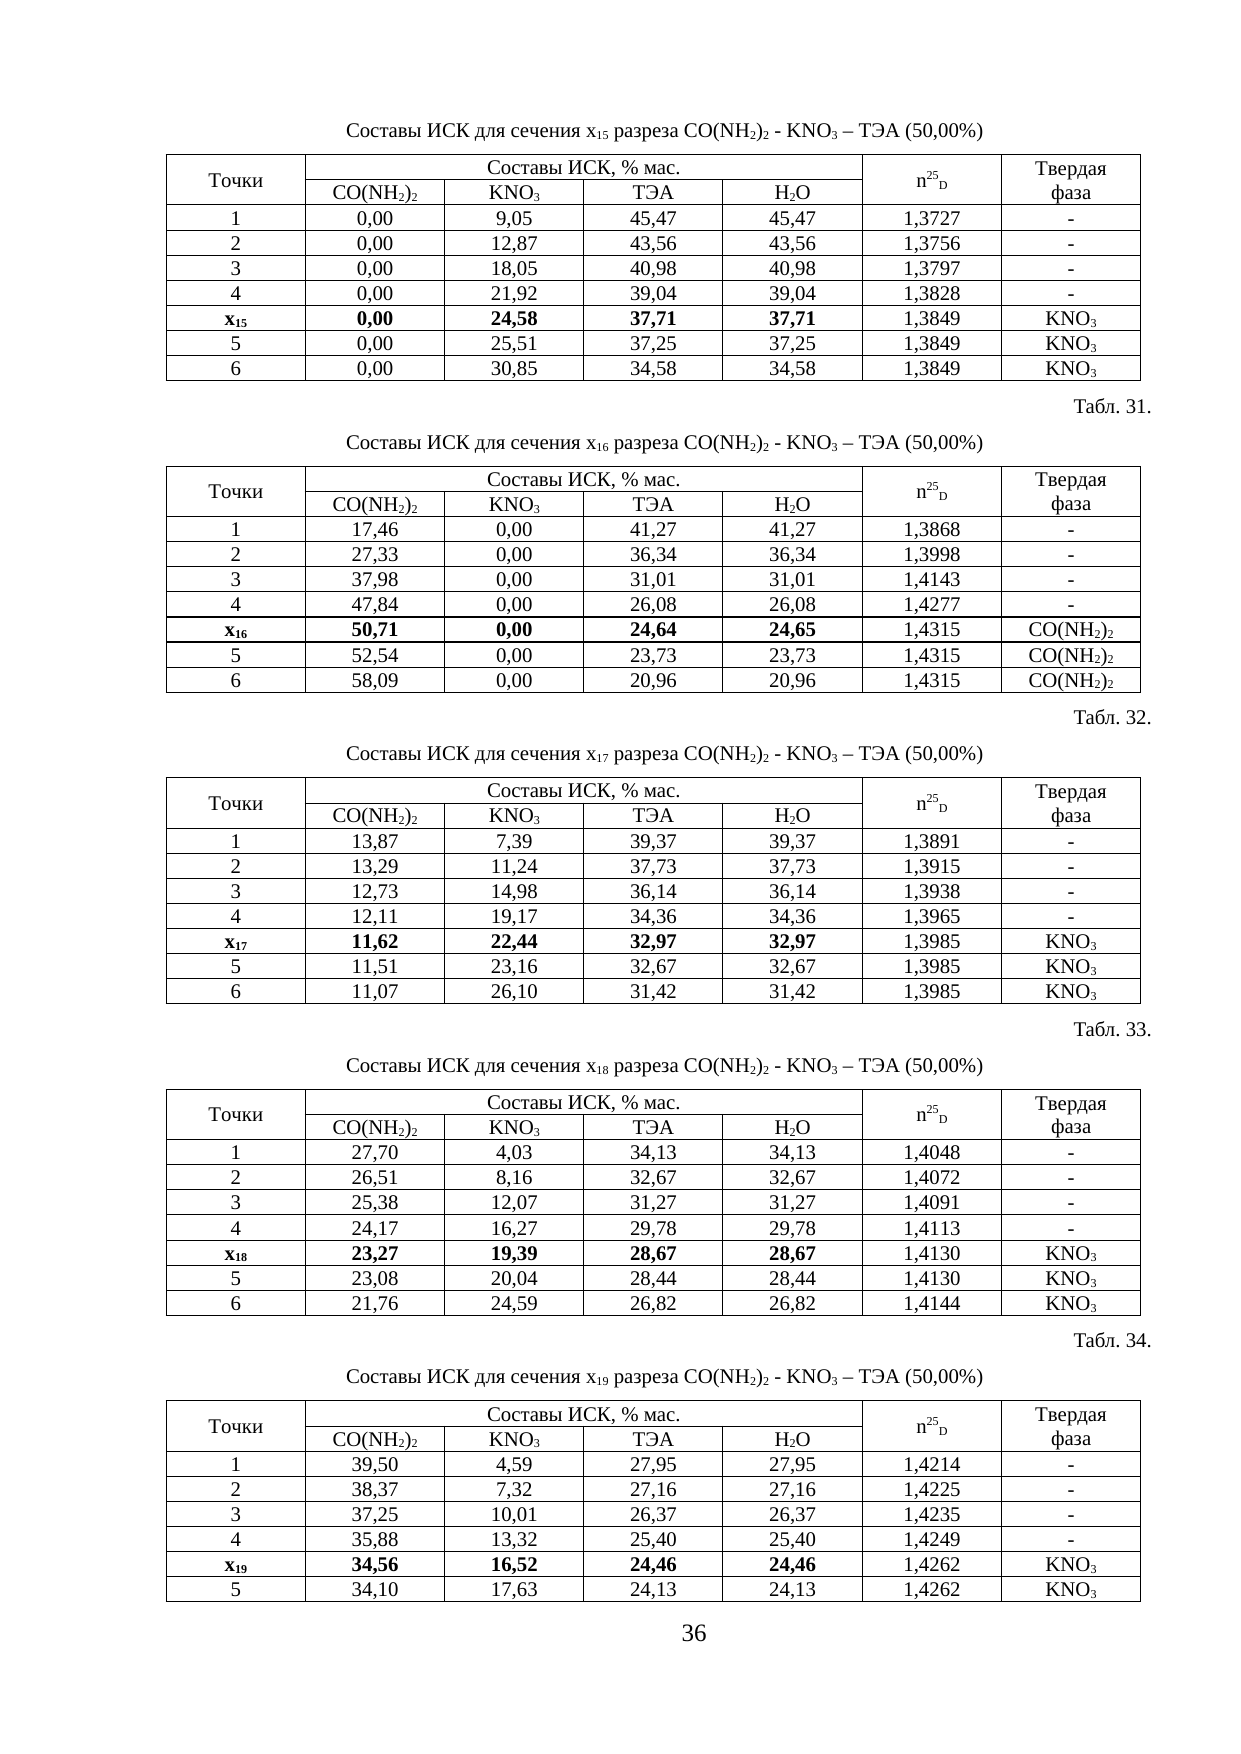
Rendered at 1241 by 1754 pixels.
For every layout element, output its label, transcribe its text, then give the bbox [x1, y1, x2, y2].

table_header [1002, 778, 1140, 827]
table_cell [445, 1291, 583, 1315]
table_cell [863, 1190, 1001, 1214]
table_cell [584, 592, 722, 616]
text Табл. 31. [177, 394, 1152, 418]
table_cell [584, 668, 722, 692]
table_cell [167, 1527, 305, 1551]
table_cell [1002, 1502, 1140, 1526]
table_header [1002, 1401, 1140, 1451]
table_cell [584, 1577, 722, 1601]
table_cell 0,00 [306, 356, 444, 380]
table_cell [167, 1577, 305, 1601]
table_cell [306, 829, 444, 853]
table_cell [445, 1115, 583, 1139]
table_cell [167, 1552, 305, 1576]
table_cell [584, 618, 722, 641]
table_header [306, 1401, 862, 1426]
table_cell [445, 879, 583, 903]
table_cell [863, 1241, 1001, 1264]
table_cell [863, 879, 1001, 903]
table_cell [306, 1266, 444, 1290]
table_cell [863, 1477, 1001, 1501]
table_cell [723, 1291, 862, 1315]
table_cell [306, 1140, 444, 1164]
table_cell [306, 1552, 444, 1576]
table_header Твердая фаза [1002, 467, 1140, 516]
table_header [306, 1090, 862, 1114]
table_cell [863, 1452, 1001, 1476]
table_cell 4 [167, 281, 305, 305]
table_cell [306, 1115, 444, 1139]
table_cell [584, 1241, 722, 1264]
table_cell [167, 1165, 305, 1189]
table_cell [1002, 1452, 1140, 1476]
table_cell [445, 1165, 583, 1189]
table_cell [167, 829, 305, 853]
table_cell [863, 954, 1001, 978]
table_cell ТЭА [584, 180, 722, 204]
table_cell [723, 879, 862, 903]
table_cell KNO3 [445, 180, 583, 204]
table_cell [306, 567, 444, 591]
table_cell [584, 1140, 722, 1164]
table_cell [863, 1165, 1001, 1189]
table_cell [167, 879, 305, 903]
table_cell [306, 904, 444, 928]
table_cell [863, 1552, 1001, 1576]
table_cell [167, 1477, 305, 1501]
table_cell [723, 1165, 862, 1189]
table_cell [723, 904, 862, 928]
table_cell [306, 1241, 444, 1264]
table_cell 0,00 [306, 231, 444, 254]
table_cell CO(NH2)2 [306, 492, 444, 516]
table_cell 1 [167, 517, 305, 541]
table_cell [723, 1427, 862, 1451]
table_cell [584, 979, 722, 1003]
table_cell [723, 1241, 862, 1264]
table_cell 0,00 [445, 517, 583, 541]
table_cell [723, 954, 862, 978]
table_cell 0,00 [445, 542, 583, 566]
table_cell 1,3849 [863, 331, 1001, 355]
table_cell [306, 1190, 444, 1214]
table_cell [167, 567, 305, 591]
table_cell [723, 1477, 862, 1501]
table_cell - [1002, 517, 1140, 541]
text Табл. 34. [177, 1328, 1152, 1352]
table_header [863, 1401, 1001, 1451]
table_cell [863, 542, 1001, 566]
table_cell 0,00 [306, 256, 444, 280]
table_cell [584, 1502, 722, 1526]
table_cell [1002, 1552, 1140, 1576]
table_cell 1,3849 [863, 356, 1001, 380]
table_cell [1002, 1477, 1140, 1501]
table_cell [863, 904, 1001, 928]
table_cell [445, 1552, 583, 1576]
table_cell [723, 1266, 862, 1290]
table_cell 37,25 [723, 331, 862, 355]
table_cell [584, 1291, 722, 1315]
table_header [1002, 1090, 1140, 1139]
table_cell 1,3727 [863, 205, 1001, 229]
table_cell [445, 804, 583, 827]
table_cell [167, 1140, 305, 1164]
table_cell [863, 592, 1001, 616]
table_header n25D [863, 467, 1001, 516]
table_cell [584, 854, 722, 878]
table_cell 1,3828 [863, 281, 1001, 305]
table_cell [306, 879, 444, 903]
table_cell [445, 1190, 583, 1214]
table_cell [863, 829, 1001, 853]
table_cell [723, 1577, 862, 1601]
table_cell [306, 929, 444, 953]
table_cell x15 [167, 306, 305, 330]
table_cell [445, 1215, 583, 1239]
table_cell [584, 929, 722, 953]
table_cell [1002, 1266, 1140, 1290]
table_cell 1,3797 [863, 256, 1001, 280]
table_cell 43,56 [723, 231, 862, 254]
table_cell - [1002, 205, 1140, 229]
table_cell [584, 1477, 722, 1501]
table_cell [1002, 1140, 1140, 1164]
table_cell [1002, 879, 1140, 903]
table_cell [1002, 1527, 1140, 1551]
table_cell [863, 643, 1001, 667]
table_cell 12,87 [445, 231, 583, 254]
table_cell 40,98 [584, 256, 722, 280]
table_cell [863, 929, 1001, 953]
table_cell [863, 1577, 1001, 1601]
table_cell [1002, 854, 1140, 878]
table_cell 0,00 [306, 281, 444, 305]
table_header Точки [167, 155, 305, 204]
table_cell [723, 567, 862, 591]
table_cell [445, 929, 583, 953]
table_header n25D [863, 155, 1001, 204]
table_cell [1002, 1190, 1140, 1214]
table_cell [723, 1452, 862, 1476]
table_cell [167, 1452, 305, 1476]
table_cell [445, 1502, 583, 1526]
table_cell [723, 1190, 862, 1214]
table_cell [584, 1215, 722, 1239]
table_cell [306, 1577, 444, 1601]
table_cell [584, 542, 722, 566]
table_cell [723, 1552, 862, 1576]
table_cell 39,04 [723, 281, 862, 305]
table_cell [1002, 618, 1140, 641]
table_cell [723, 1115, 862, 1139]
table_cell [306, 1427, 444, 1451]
table_cell 6 [167, 356, 305, 380]
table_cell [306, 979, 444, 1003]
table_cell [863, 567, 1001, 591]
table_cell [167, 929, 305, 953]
table_cell KNO3 [1002, 356, 1140, 380]
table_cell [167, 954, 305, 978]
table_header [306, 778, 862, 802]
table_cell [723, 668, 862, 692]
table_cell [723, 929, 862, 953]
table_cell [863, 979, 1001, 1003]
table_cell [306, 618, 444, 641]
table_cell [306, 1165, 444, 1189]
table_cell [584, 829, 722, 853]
table_cell 41,27 [723, 517, 862, 541]
table_cell 1,3849 [863, 306, 1001, 330]
table_cell 43,56 [584, 231, 722, 254]
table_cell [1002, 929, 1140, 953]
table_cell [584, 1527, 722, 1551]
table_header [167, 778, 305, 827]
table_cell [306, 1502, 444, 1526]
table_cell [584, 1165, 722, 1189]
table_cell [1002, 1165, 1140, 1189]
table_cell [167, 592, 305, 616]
table_cell 45,47 [584, 205, 722, 229]
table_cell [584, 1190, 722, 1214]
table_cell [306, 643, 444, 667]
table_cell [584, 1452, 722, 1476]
table_cell 27,33 [306, 542, 444, 566]
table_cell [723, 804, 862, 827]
table_cell 17,46 [306, 517, 444, 541]
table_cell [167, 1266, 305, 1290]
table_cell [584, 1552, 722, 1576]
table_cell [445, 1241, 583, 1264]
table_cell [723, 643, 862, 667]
table_header Составы ИСК, % мас. [306, 467, 862, 491]
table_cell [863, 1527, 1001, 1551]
text Составы ИСК для сечения x16 разреза CO(NH2)2 - KNO3 – ТЭА (50,00%) [177, 430, 1152, 454]
text Составы ИСК для сечения x15 разреза CO(NH2)2 - KNO3 – ТЭА (50,00%) [177, 118, 1152, 142]
table_cell - [1002, 281, 1140, 305]
table_cell 37,71 [584, 306, 722, 330]
table_cell 1,3756 [863, 231, 1001, 254]
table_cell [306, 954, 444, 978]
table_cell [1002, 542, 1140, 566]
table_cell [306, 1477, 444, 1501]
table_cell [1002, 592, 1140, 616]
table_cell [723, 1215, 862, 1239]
table_cell KNO3 [1002, 306, 1140, 330]
table_cell 3 [167, 256, 305, 280]
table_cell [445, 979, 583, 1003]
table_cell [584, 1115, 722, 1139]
text Составы ИСК для сечения x17 разреза CO(NH2)2 - KNO3 – ТЭА (50,00%) [177, 741, 1152, 765]
table_cell 0,00 [306, 306, 444, 330]
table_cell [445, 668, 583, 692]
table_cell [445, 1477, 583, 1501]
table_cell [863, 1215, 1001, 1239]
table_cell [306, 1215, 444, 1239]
table_cell 0,00 [306, 331, 444, 355]
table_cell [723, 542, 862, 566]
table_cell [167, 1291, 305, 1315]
table_header Точки [167, 467, 305, 516]
table_cell - [1002, 256, 1140, 280]
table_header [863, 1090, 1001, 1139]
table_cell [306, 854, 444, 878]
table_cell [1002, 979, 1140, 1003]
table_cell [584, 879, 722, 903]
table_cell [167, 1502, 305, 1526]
table_cell 2 [167, 231, 305, 254]
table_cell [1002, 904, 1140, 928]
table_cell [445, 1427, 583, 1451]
table_cell 37,25 [584, 331, 722, 355]
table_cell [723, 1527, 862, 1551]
table_cell 0,00 [306, 205, 444, 229]
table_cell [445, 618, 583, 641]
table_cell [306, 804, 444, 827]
table_cell - [1002, 231, 1140, 254]
table_cell 1,3868 [863, 517, 1001, 541]
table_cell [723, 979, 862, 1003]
table_cell 24,58 [445, 306, 583, 330]
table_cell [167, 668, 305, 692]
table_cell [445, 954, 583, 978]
table_cell 2 [167, 542, 305, 566]
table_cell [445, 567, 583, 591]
table_cell 45,47 [723, 205, 862, 229]
text Табл. 32. [177, 705, 1152, 729]
table_cell 34,58 [584, 356, 722, 380]
table_cell 39,04 [584, 281, 722, 305]
table_cell 25,51 [445, 331, 583, 355]
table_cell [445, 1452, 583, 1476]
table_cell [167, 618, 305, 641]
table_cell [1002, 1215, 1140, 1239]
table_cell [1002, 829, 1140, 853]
text Табл. 33. [177, 1017, 1152, 1041]
table_cell KNO3 [1002, 331, 1140, 355]
table_cell KNO3 [445, 492, 583, 516]
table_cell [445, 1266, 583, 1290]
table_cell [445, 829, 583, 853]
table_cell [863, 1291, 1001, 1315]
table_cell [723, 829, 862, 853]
table_cell 41,27 [584, 517, 722, 541]
text Составы ИСК для сечения x19 разреза CO(NH2)2 - KNO3 – ТЭА (50,00%) [177, 1364, 1152, 1388]
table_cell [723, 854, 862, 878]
table_cell H2O [723, 492, 862, 516]
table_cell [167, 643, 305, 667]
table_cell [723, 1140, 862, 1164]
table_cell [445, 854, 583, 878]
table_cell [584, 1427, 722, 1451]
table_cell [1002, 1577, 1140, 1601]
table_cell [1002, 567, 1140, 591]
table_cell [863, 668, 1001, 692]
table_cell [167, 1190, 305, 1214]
table_cell 5 [167, 331, 305, 355]
table_cell ТЭА [584, 492, 722, 516]
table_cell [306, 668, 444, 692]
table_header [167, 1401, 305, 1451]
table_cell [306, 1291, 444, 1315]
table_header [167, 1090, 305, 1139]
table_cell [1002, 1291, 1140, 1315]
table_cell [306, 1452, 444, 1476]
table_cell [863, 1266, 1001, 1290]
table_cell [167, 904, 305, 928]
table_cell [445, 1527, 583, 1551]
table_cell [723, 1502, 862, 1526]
table_cell 30,85 [445, 356, 583, 380]
table_cell 9,05 [445, 205, 583, 229]
table_header Составы ИСК, % мас. [306, 155, 862, 179]
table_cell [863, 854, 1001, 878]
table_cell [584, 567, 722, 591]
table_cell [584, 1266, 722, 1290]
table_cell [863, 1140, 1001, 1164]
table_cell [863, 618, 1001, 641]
table_cell 1 [167, 205, 305, 229]
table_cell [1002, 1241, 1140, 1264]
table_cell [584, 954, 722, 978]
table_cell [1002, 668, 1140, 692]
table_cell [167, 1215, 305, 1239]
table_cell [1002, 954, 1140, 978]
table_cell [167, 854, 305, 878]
text Составы ИСК для сечения x18 разреза CO(NH2)2 - KNO3 – ТЭА (50,00%) [177, 1053, 1152, 1077]
table_cell CO(NH2)2 [306, 180, 444, 204]
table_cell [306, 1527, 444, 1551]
table_cell 37,71 [723, 306, 862, 330]
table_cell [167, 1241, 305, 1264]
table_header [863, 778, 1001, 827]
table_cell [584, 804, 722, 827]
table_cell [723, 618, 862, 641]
table_cell H2O [723, 180, 862, 204]
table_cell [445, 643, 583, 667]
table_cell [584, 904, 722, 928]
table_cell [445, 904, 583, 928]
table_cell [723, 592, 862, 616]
table_cell 40,98 [723, 256, 862, 280]
table_cell 18,05 [445, 256, 583, 280]
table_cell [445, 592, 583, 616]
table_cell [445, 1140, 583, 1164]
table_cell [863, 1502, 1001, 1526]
table_cell 34,58 [723, 356, 862, 380]
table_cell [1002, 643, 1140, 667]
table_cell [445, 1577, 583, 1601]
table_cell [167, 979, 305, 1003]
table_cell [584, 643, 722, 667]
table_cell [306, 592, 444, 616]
table_header Твердая фаза [1002, 155, 1140, 204]
table_cell 21,92 [445, 281, 583, 305]
